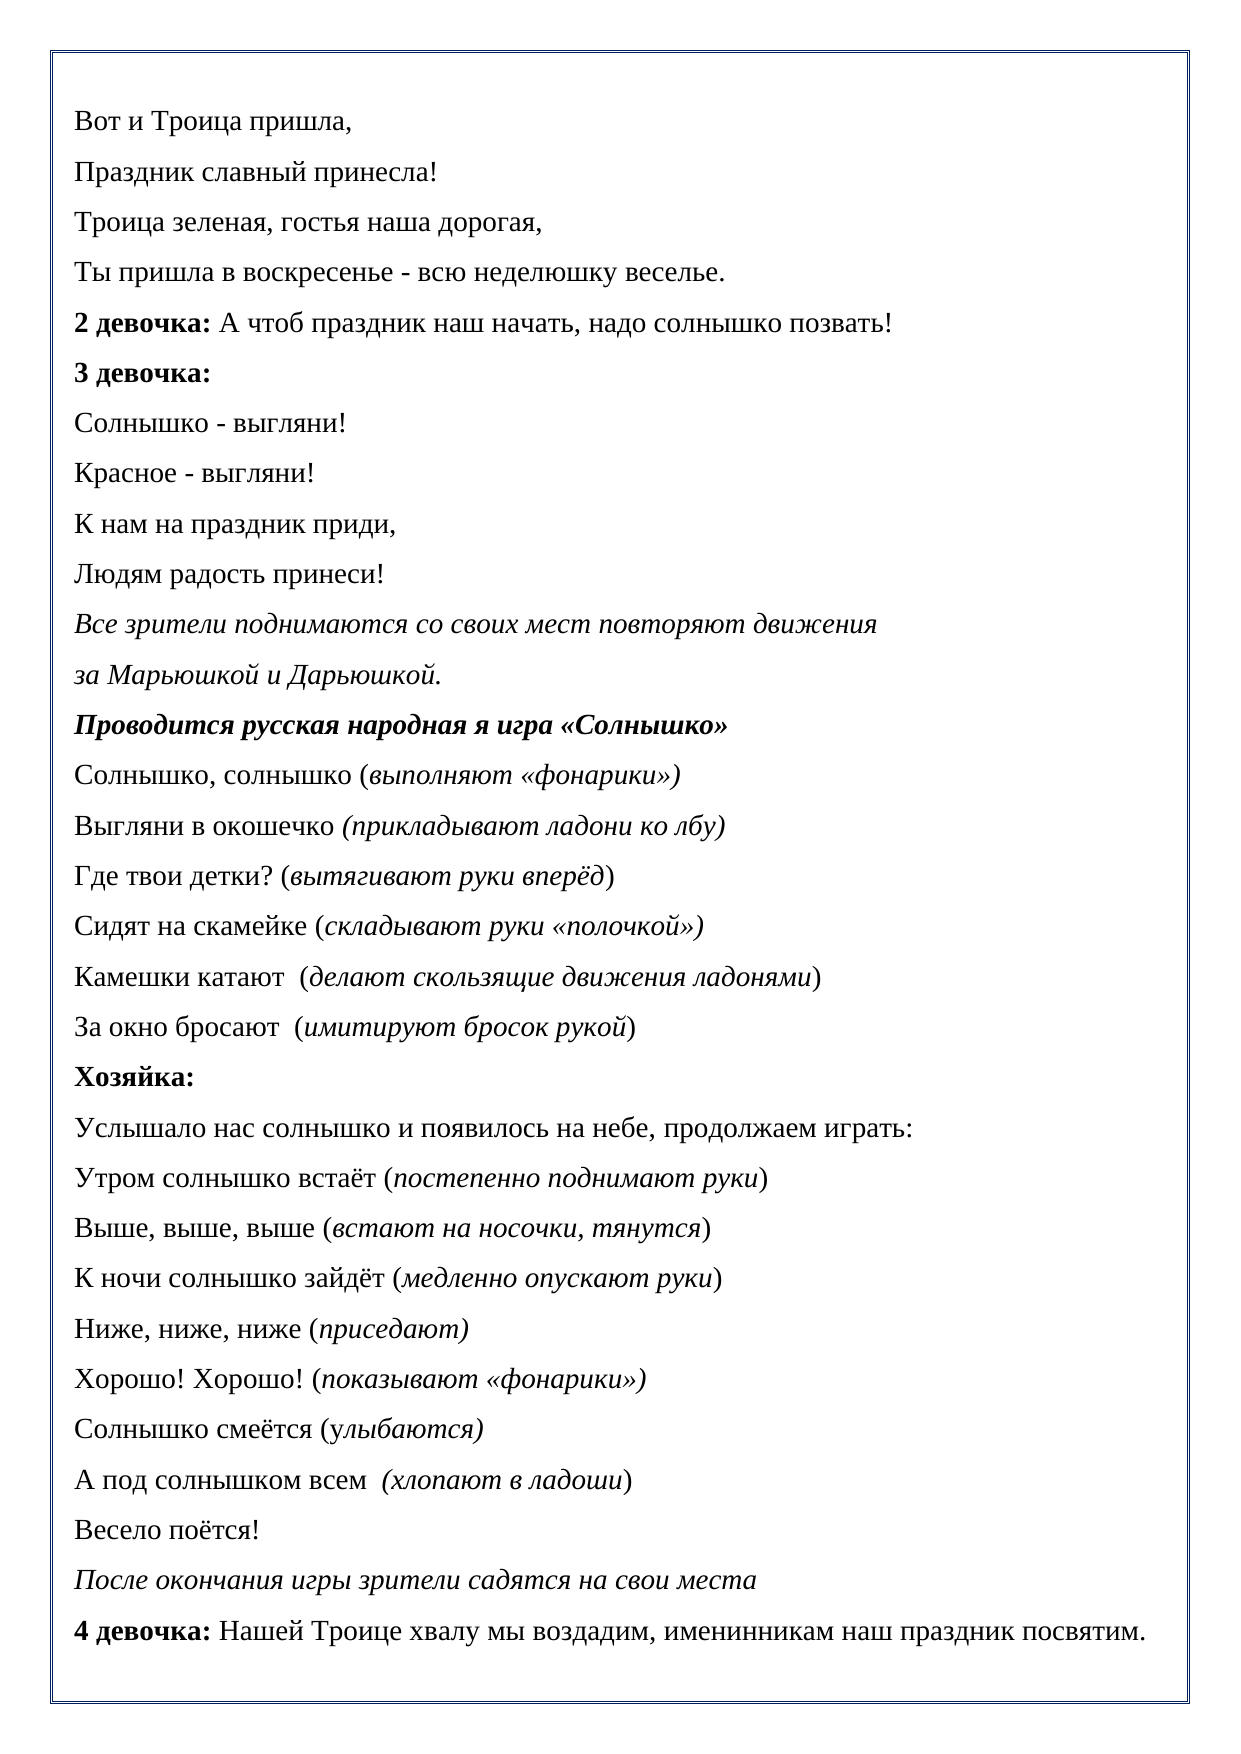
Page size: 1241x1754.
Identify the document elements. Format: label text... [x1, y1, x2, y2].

text 3 девочка: [74, 355, 1152, 388]
text Вот и Троица пришла, [74, 103, 1152, 137]
text А под солнышком всем (хлопают в ладоши) [74, 1462, 1152, 1495]
text Утром солнышко встаёт (постепенно поднимают руки) [74, 1160, 1152, 1193]
text За окно бросают (имитируют бросок рукой) [74, 1009, 1152, 1043]
text Солнышко - выгляни! [74, 405, 1152, 439]
text Ниже, ниже, ниже (приседают) [74, 1311, 1152, 1344]
text Людям радость принеси! [74, 556, 1152, 590]
text Ты пришла в воскресенье - всю неделюшку веселье. [74, 254, 1152, 288]
text Камешки катают (делают скользящие движения ладонями) [74, 959, 1152, 992]
text Красное - выгляни! [74, 456, 1152, 489]
text К ночи солнышко зайдёт (медленно опускают руки) [74, 1261, 1152, 1294]
text Весело поётся! [74, 1512, 1152, 1546]
text Сидят на скамейке (складывают руки «полочкой») [74, 908, 1152, 942]
text 2 девочка: А чтоб праздник наш начать, надо солнышко позвать! [74, 305, 1152, 338]
text Проводится русская народная я игра «Солнышко» [74, 707, 1152, 741]
text Солнышко, солнышко (выполняют «фонарики») [74, 757, 1152, 791]
text Все зрители поднимаются со своих мест повторяют движения за Марьюшкой и Дарьюшкой. [74, 607, 1152, 690]
text Троица зеленая, гостья наша дорогая, [74, 204, 1152, 238]
text К нам на праздник приди, [74, 506, 1152, 539]
text После окончания игры зрители садятся на свои места [74, 1562, 1152, 1596]
text Где твои детки? (вытягивают руки вперёд) [74, 858, 1152, 892]
text 4 девочка: Нашей Троице хвалу мы воздадим, именинникам наш праздник посвятим. [74, 1613, 1152, 1646]
text Услышало нас солнышко и появилось на небе, продолжаем играть: [74, 1110, 1152, 1143]
text Солнышко смеётся (улыбаются) [74, 1412, 1152, 1445]
text Праздник славный принесла! [74, 154, 1152, 187]
text Хозяйка: [74, 1059, 1152, 1093]
text Выше, выше, выше (встают на носочки, тянутся) [74, 1210, 1152, 1244]
text Хорошо! Хорошо! (показывают «фонарики») [74, 1361, 1152, 1395]
text Выгляни в окошечко (прикладывают ладони ко лбу) [74, 808, 1152, 841]
